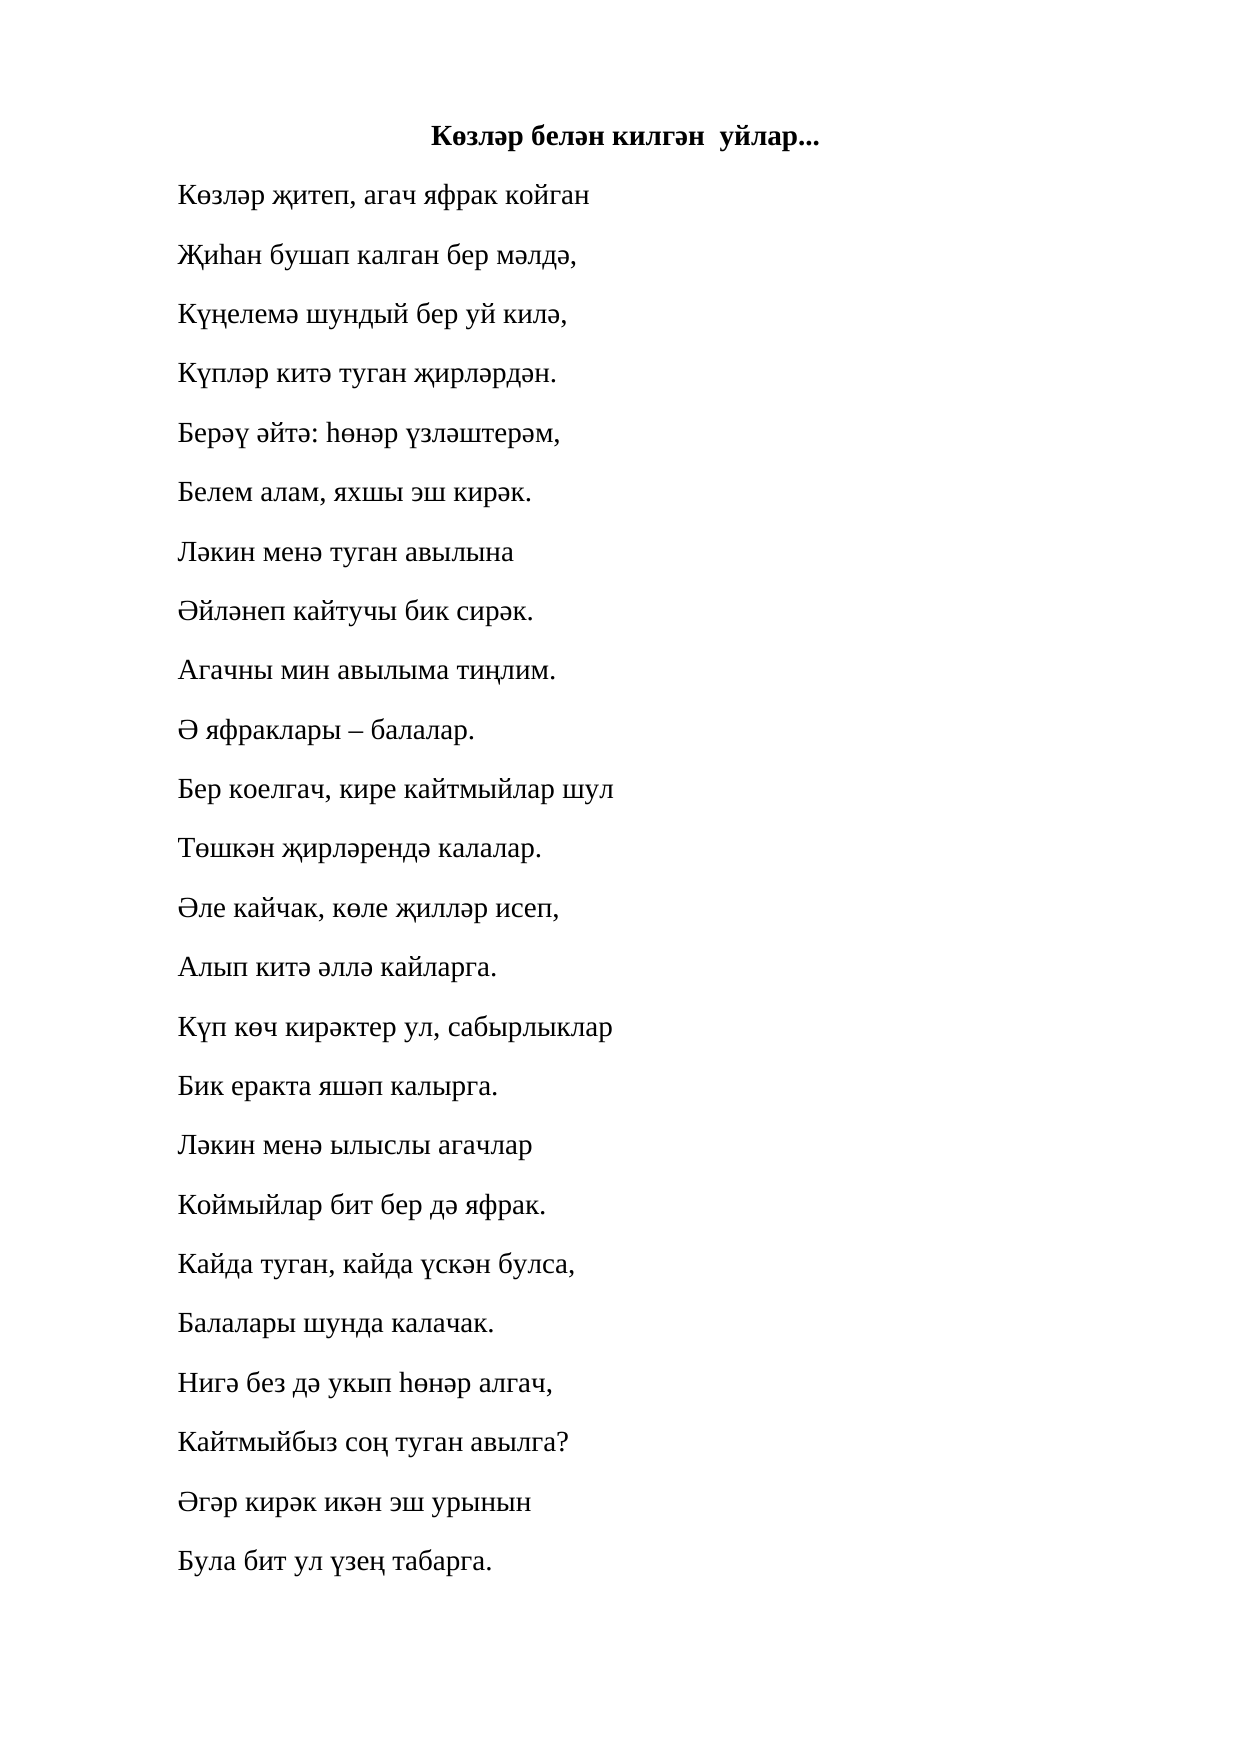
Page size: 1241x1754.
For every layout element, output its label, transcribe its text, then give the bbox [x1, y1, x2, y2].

text Белем алам, яхшы эш кирәк. [177, 474, 1152, 508]
text Күп көч кирәктер ул, сабырлыклар [177, 1009, 1152, 1042]
text Нигә без дә укып һөнәр алгач, [177, 1365, 1152, 1398]
text Ләкин менә ылыслы агачлар [177, 1127, 1152, 1161]
text Көзләр белән килгән уйлар... [177, 118, 1152, 152]
text Күңелемә шундый бер уй килә, [177, 296, 1152, 330]
text Күпләр китә туган җирләрдән. [177, 356, 1152, 389]
text Балалары шунда калачак. [177, 1306, 1152, 1339]
text Төшкән җирләрендә калалар. [177, 831, 1152, 864]
text Әгәр кирәк икән эш урынын [177, 1484, 1152, 1517]
text Алып китә әллә кайларга. [177, 949, 1152, 983]
text Агачны мин авылыма тиңлим. [177, 652, 1152, 686]
text Ләкин менә туган авылына [177, 534, 1152, 567]
text Кайда туган, кайда үскән булса, [177, 1246, 1152, 1280]
text Бер коелгач, кире кайтмыйлар шул [177, 771, 1152, 805]
text Була бит ул үзең табарга. [177, 1543, 1152, 1577]
text Бик еракта яшәп калырга. [177, 1068, 1152, 1102]
text Берәү әйтә: һөнәр үзләштерәм, [177, 415, 1152, 448]
text Җиһан бушап калган бер мәлдә, [177, 237, 1152, 270]
text Ә яфраклары – балалар. [177, 712, 1152, 745]
text Әле кайчак, көле җилләр исеп, [177, 890, 1152, 923]
text Кайтмыйбыз соң туган авылга? [177, 1424, 1152, 1458]
text Коймыйлар бит бер дә яфрак. [177, 1187, 1152, 1220]
text Көзләр җитеп, агач яфрак койган [177, 177, 1152, 211]
text Әйләнеп кайтучы бик сирәк. [177, 593, 1152, 627]
